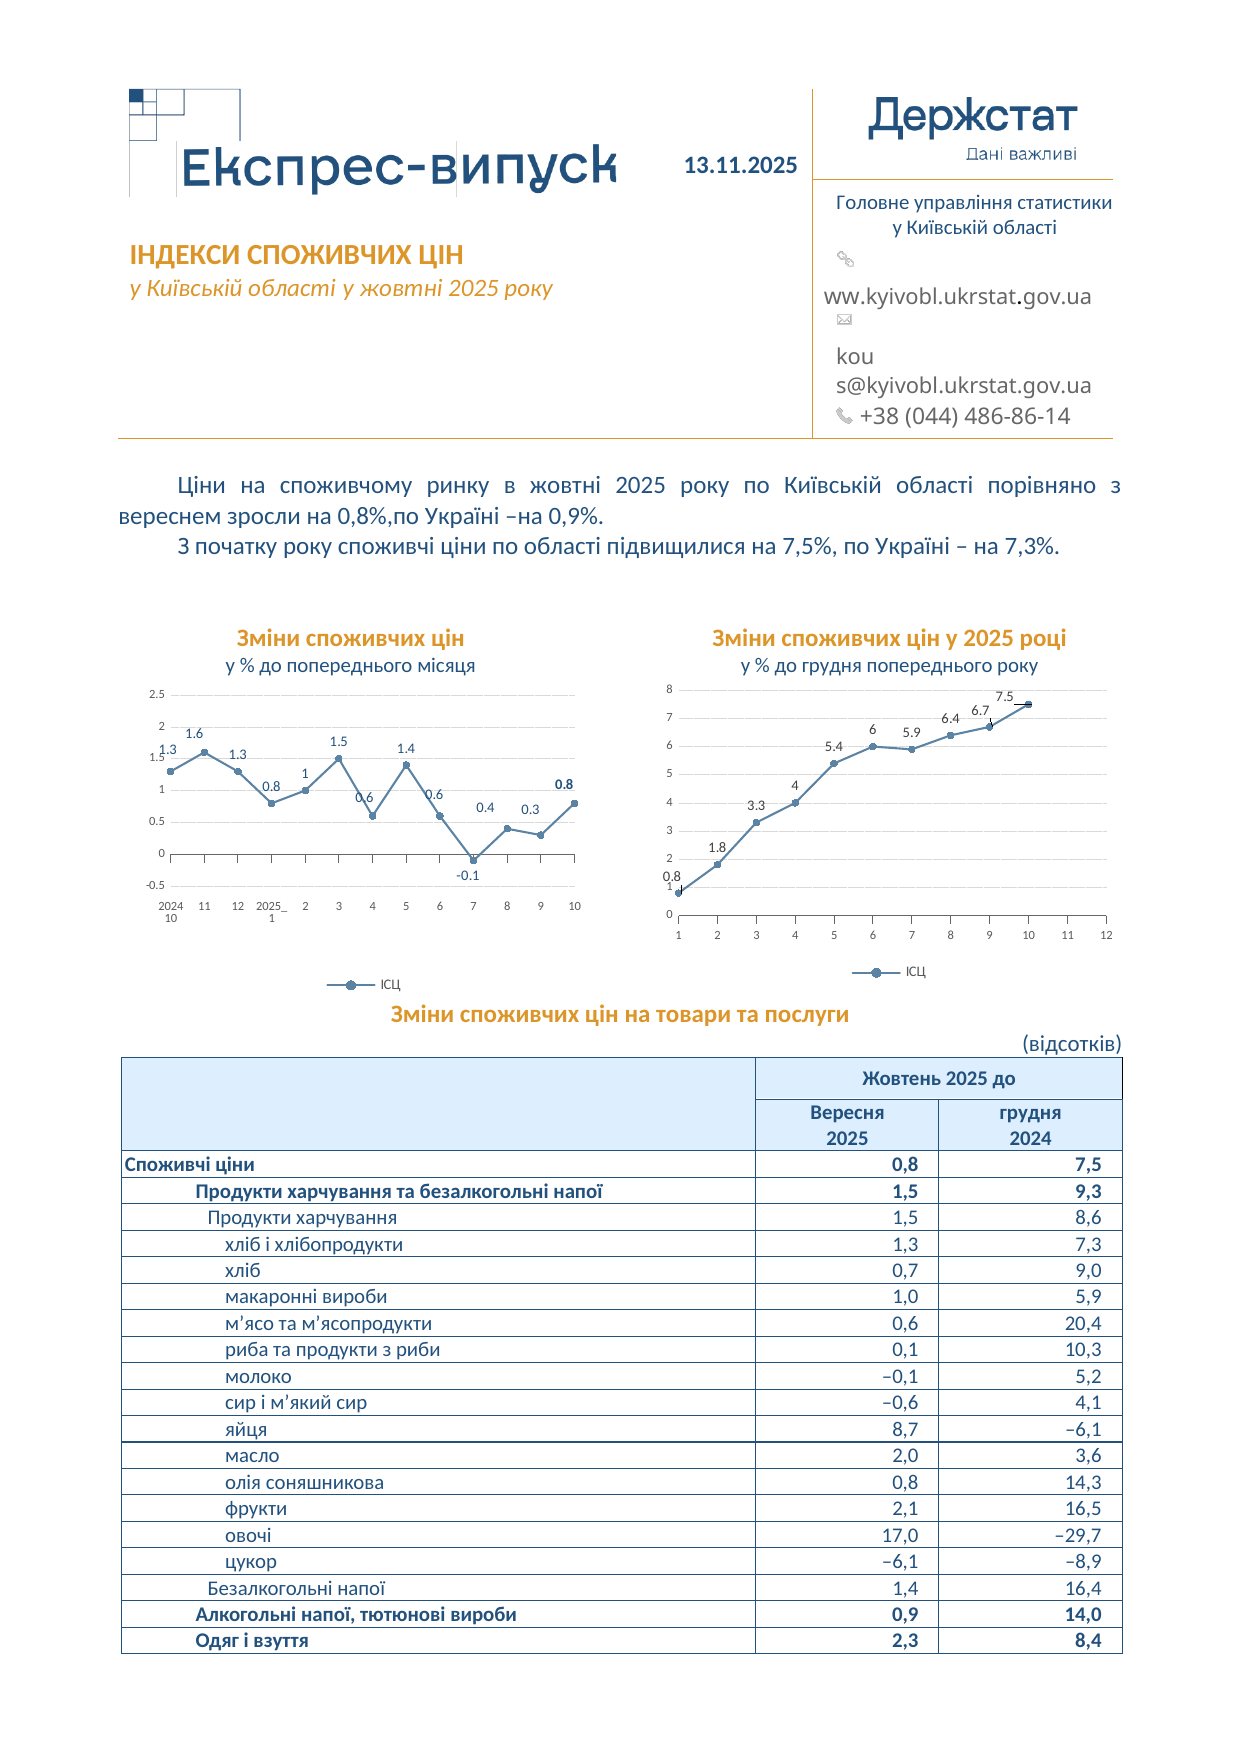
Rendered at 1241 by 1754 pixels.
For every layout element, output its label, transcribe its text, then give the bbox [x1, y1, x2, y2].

table_cell 0,7 [756, 1257, 938, 1283]
table_cell фрукти [122, 1495, 755, 1521]
table_cell хліб [122, 1257, 755, 1283]
table_header [813, 89, 1113, 179]
table_cell 8,4 [939, 1628, 1122, 1653]
picture [835, 406, 854, 425]
table_cell –29,7 [939, 1522, 1122, 1547]
table_cell Головне управління статистики у Київській області ww.kyivobl.ukrstat.gov.ua kous@kyivobl.ukrstat.gov.ua +38 (044) 486-86-14 [813, 180, 1113, 438]
table_cell Алкогольні напої, тютюнові вироби [122, 1601, 755, 1627]
table_cell 2,3 [756, 1628, 938, 1653]
table_cell 5,9 [939, 1284, 1122, 1309]
table_cell масло [122, 1443, 755, 1468]
table_cell олія соняшникова [122, 1469, 755, 1494]
table_cell 8,7 [756, 1416, 938, 1441]
table_cell 0,8 [756, 1151, 938, 1177]
table_cell 3,6 [939, 1443, 1122, 1468]
table_cell Продукти харчування [122, 1204, 755, 1230]
table_cell м’ясо та м’ясопродукти [122, 1310, 755, 1336]
table_cell 10,3 [939, 1337, 1122, 1362]
table_cell 1,5 [756, 1204, 938, 1230]
table_cell 8,6 [939, 1204, 1122, 1230]
table_cell 14,3 [939, 1469, 1122, 1494]
text (відсотків) [118, 1029, 1122, 1057]
text З початку року споживчі ціни по області підвищилися на 7,5%, по Україні – на 7,3%. [118, 530, 1122, 561]
text Зміни споживчих цін [118, 622, 583, 652]
table_cell 7,3 [939, 1231, 1122, 1256]
table_cell яйця [122, 1416, 755, 1441]
table_cell –6,1 [939, 1416, 1122, 1441]
table_cell 7,5 [939, 1151, 1122, 1177]
table_cell –0,6 [756, 1390, 938, 1415]
picture [835, 248, 857, 270]
table_cell 14,0 [939, 1601, 1122, 1627]
table_cell 20,4 [939, 1310, 1122, 1336]
text у % до грудня попереднього року [657, 652, 1122, 677]
table_cell –0,1 [756, 1363, 938, 1388]
table_cell Безалкогольні напої [122, 1575, 755, 1600]
table_cell 0,8 [756, 1469, 938, 1494]
table_cell грудня 2024 [939, 1100, 1122, 1150]
table_cell 1,5 [756, 1178, 938, 1203]
table_cell –8,9 [939, 1548, 1122, 1574]
table_cell молоко [122, 1363, 755, 1388]
table_cell 17,0 [756, 1522, 938, 1547]
table_header Жовтень 2025 до [756, 1058, 1122, 1098]
text Зміни споживчих цін на товари та послуги [118, 998, 1122, 1029]
table_cell цукор [122, 1548, 755, 1574]
table_cell 0,6 [756, 1310, 938, 1336]
table_cell риба та продукти з риби [122, 1337, 755, 1362]
table_cell хліб і хлібопродукти [122, 1231, 755, 1256]
table_cell 4,1 [939, 1390, 1122, 1415]
table_cell 16,4 [939, 1575, 1122, 1600]
table_cell 5,2 [939, 1363, 1122, 1388]
table_cell 1,4 [756, 1575, 938, 1600]
table_cell –6,1 [756, 1548, 938, 1574]
text Ціни на споживчому ринку в жовтні 2025 року по Київській області порівняно з вереснем зросли на 0,8%,по Україні –на 0,9%. [118, 469, 1122, 530]
table_cell 16,5 [939, 1495, 1122, 1521]
text Зміни споживчих цін у 2025 році [657, 622, 1122, 652]
table_cell 9,0 [939, 1257, 1122, 1283]
table_header 13.11.2025 ІНДЕКСИ СПОЖИВЧИХ ЦІН у Київській області у жовтні 2025 року [118, 89, 812, 438]
table_cell макаронні вироби [122, 1284, 755, 1309]
table_cell Продукти харчування та безалкогольні напої [122, 1178, 755, 1203]
table_cell овочі [122, 1522, 755, 1547]
picture [835, 310, 853, 328]
table_cell 1,0 [756, 1284, 938, 1309]
table_cell сир і м’який сир [122, 1390, 755, 1415]
table_header [122, 1058, 755, 1150]
table_cell 9,3 [939, 1178, 1122, 1203]
table_cell Вересня 2025 [756, 1100, 938, 1150]
table_cell Одяг і взуття [122, 1628, 755, 1653]
table_cell 2,1 [756, 1495, 938, 1521]
table_cell 0,9 [756, 1601, 938, 1627]
table_cell 1,3 [756, 1231, 938, 1256]
table_cell Споживчі ціни [122, 1151, 755, 1177]
text у % до попереднього місяця [118, 652, 583, 677]
table_cell 0,1 [756, 1337, 938, 1362]
table_cell 2,0 [756, 1443, 938, 1468]
